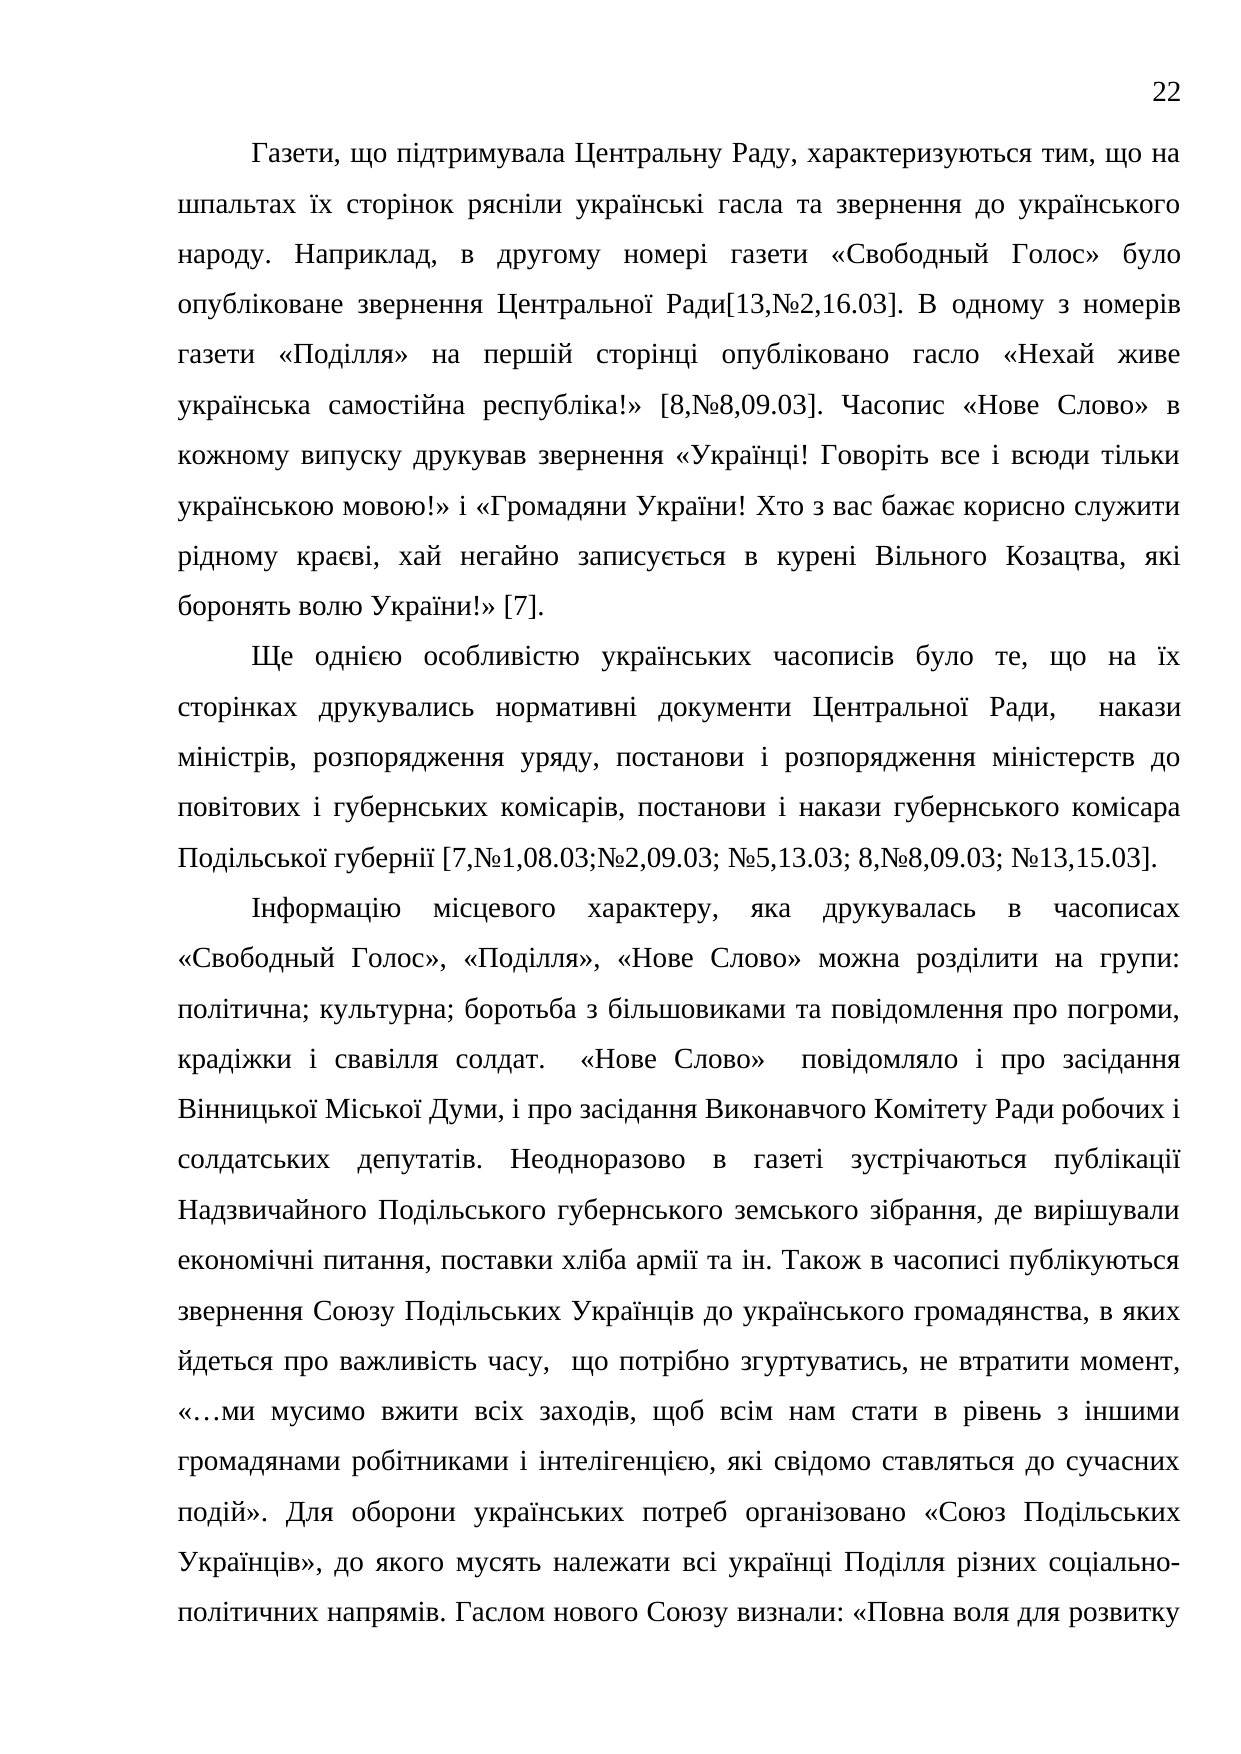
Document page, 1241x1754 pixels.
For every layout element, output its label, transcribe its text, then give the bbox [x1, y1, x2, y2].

text Газети, що підтримувала Центральну Раду, характеризуються тим, що на шпальтах їх сторінок рясніли українські гасла та звернення до українського народу. Наприклад, в другому номері газети «Свободный Голос» було опубліковане звернення Центральної Ради[13,№2,16.03]. В одному з номерів газети «Поділля» на першій сторінці опубліковано гасло «Нехай живе українська самостійна республіка!» [8,№8,09.03]. Часопис «Нове Слово» в кожному випуску друкував звернення «Українці! Говоріть все і всюди тільки українською мовою!» і «Громадяни України! Хто з вас бажає корисно служити рідному краєві, хай негайно записується в курені Вільного Козацтва, які боронять волю України!» [7]. [177, 135, 1181, 622]
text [177, 890, 1181, 1628]
text Ще однією особливістю українських часописів було те, що на їх сторінках друкувались нормативні документи Центральної Ради, накази міністрів, розпорядження уряду, постанови і розпорядження міністерств до повітових і губернських комісарів, постанови і накази губернського комісара Подільської губернії [7,№1,08.03;№2,09.03; №5,13.03; 8,№8,09.03; №13,15.03]. [177, 638, 1181, 873]
